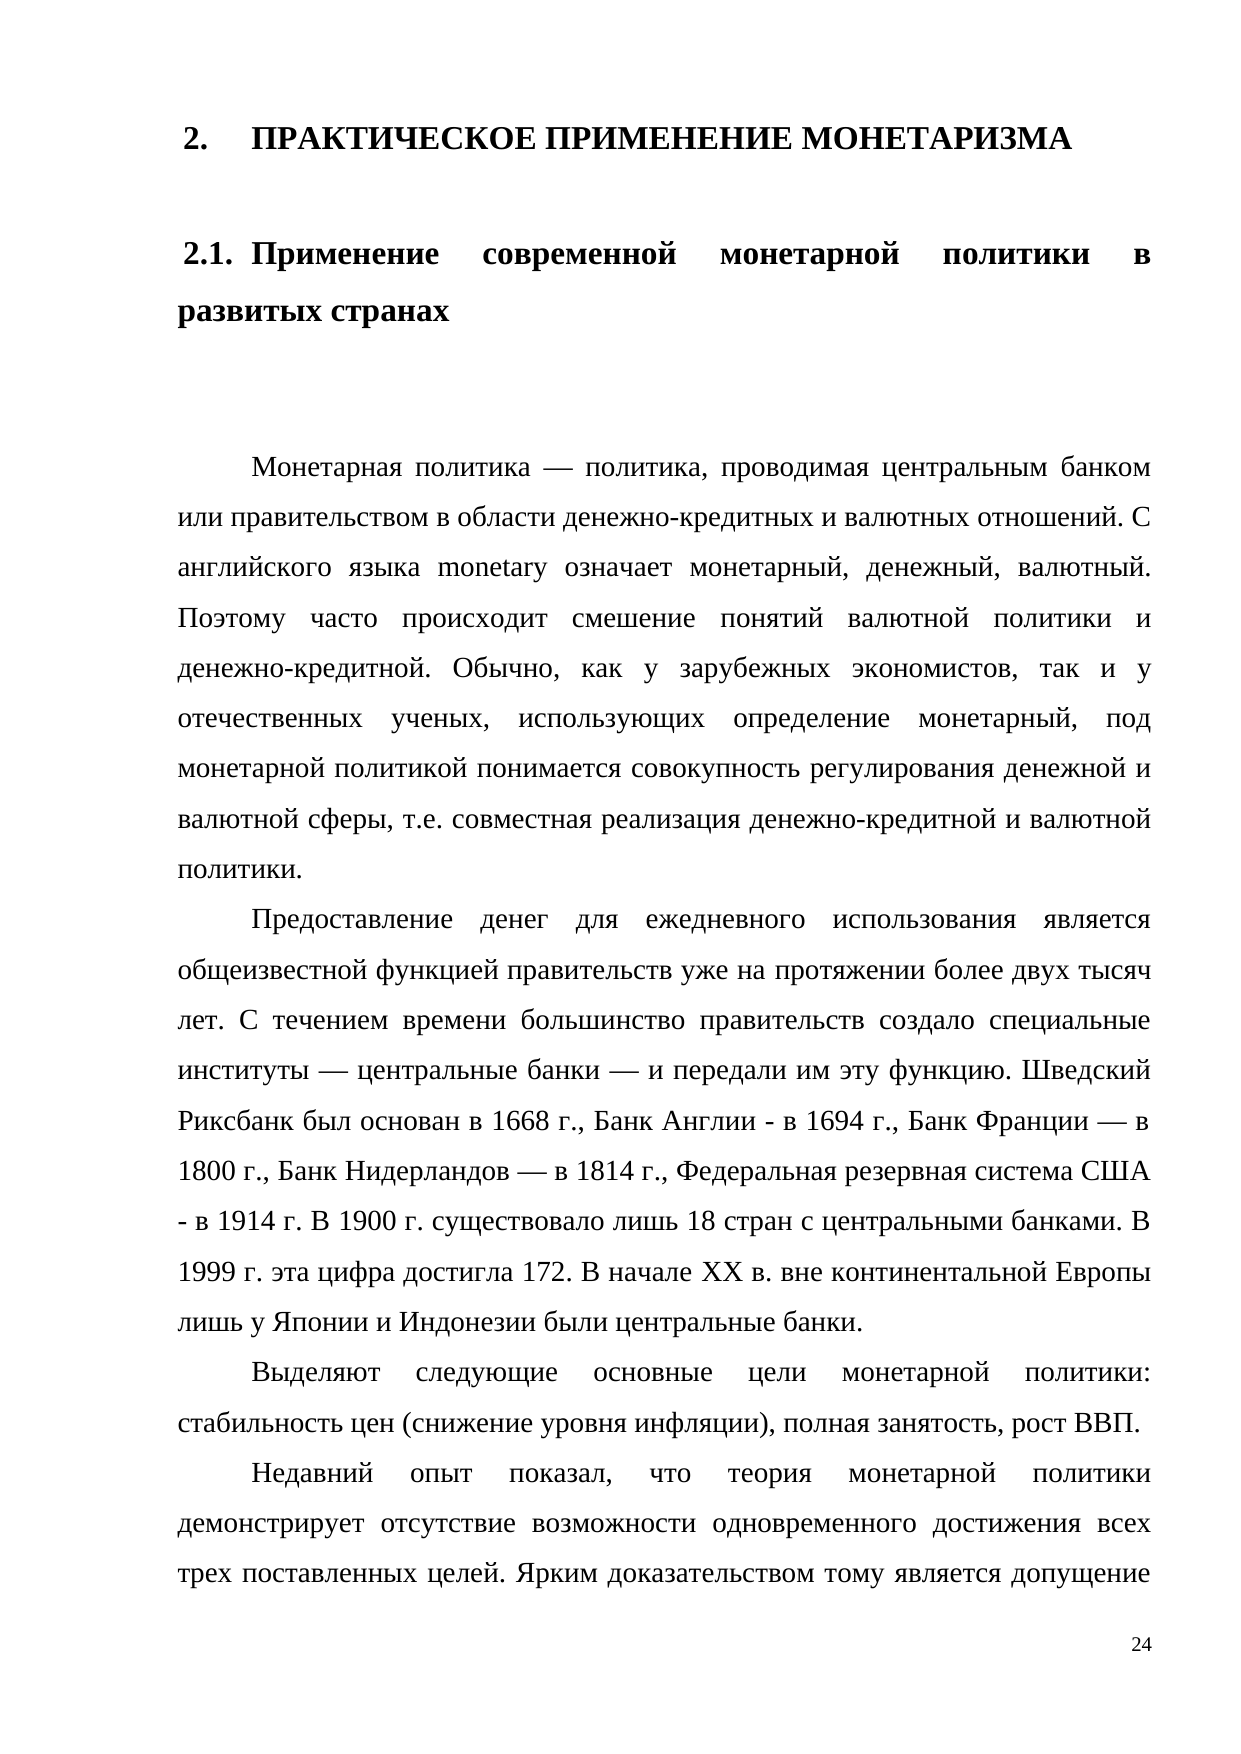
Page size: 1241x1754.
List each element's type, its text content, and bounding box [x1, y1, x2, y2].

text Предоставление денег для ежедневного использования является общеизвестной функцией правительств уже на протяжении более двух тысяч лет. С течением времени большинство правительств создало специальные институты — центральные банки — и передали им эту функцию. Шведский Риксбанк был основан в 1668 г., Банк Англии - в 1694 г., Банк Франции — в ., Банк Нидерландов — в ., Федеральная резервная система США - в . В . существовало лишь 18 стран с центральными банками. В . эта цифра достигла 172. В начале XX в. вне континентальной Европы лишь у Японии и Индонезии были центральные банки. [177, 902, 1152, 1338]
list Применение современной монетарной политики в развитых странах [177, 233, 1152, 329]
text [177, 1455, 1152, 1589]
text Монетарная политика — политика, проводимая центральным банком или правительством в области денежно-кредитных и валютных отношений. С английского языка monetary означает монетарный, денежный, валютный. Поэтому часто происходит смешение понятий валютной политики и денежно-кредитной. Обычно, как у зарубежных экономистов, так и у отечественных ученых, использующих определение монетарный, под монетарной политикой понимается совокупность регулирования денежной и валютной сферы, т.е. совместная реализация денежно-кредитной и валютной политики. [177, 449, 1152, 885]
list ПРАКТИЧЕСКОЕ ПРИМЕНЕНИЕ МОНЕТАРИЗМА [177, 118, 1152, 156]
text Выделяют следующие основные цели монетарной политики: стабильность цен (снижение уровня инфляции), полная занятость, рост ВВП. [177, 1354, 1152, 1438]
